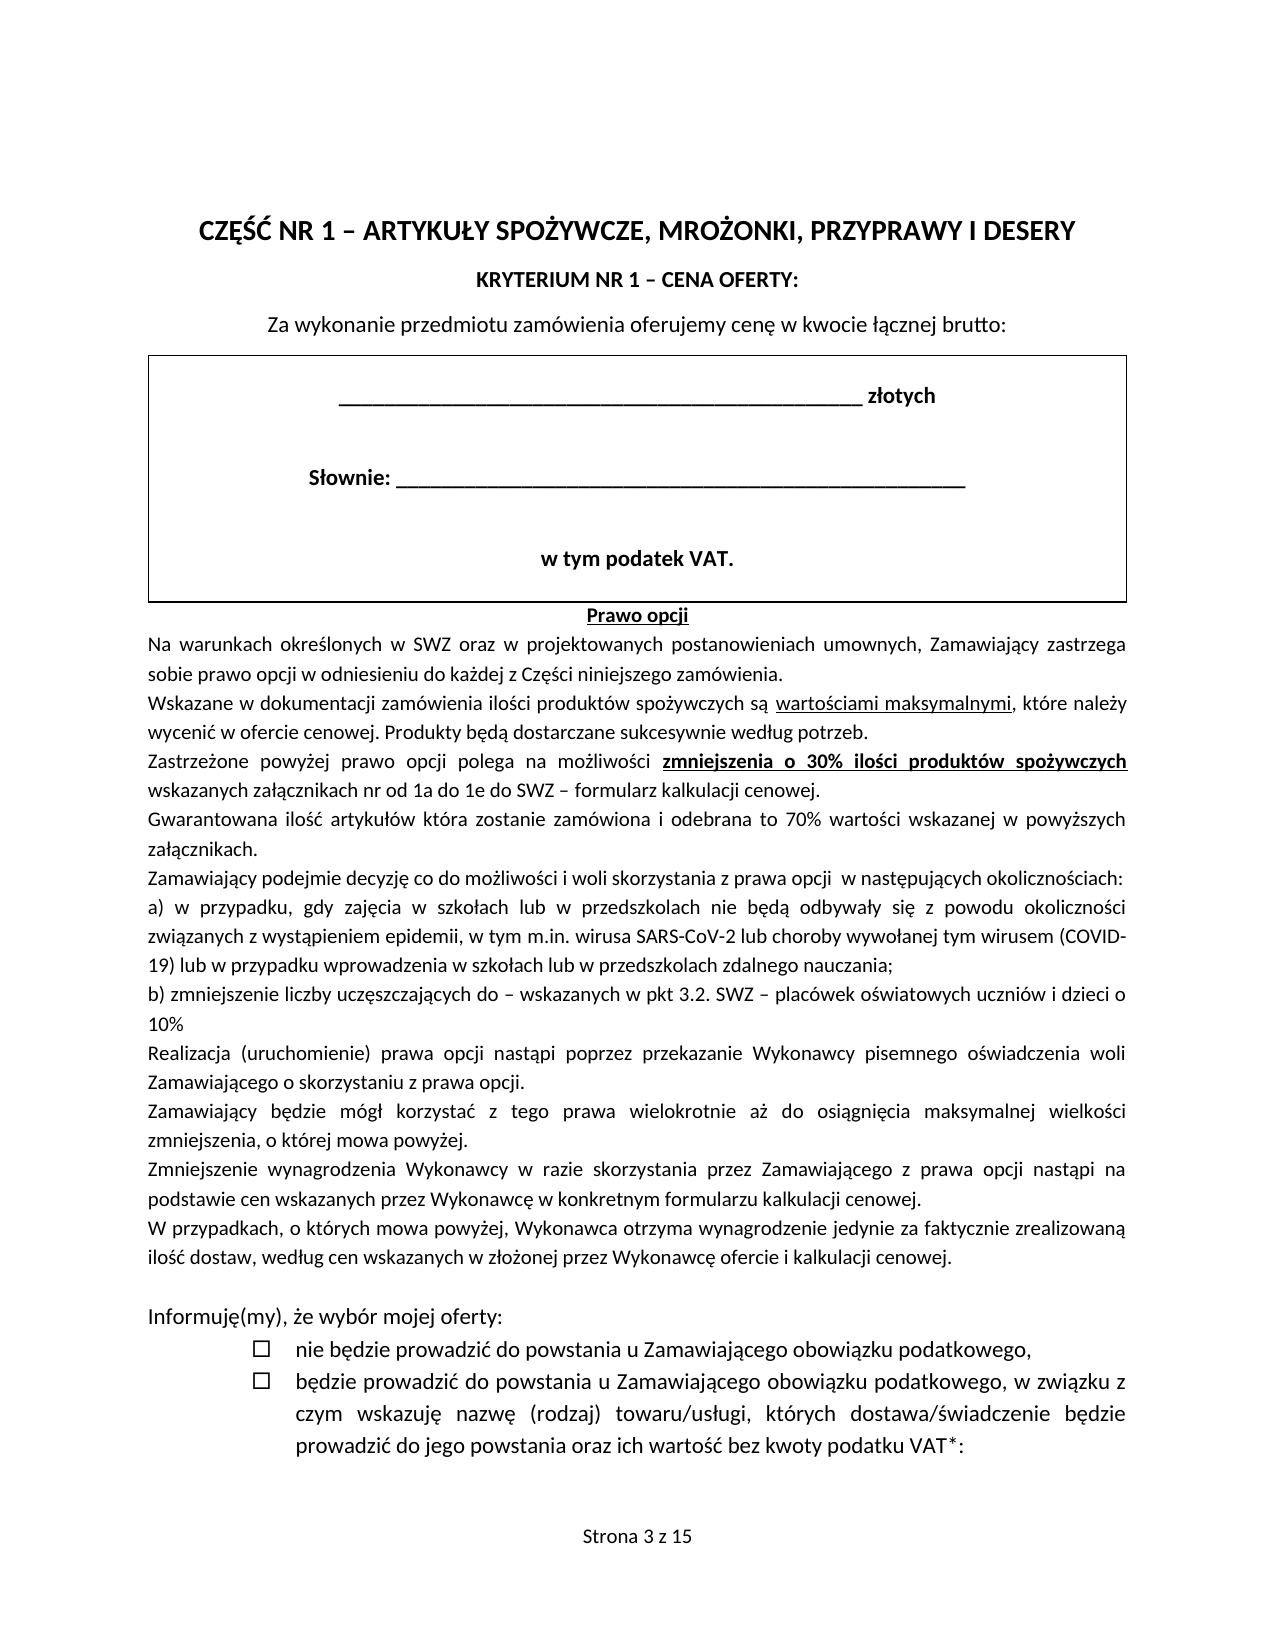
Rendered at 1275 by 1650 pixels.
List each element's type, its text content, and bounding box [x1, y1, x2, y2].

text Zmniejszenie wynagrodzenia Wykonawcy w razie skorzystania przez Zamawiającego z prawa opcji nastąpi na podstawie cen wskazanych przez Wykonawcę w konkretnym formularzu kalkulacji cenowej. [148, 1157, 1127, 1211]
text będzie prowadzić do powstania u Zamawiającego obowiązku podatkowego, w związku z czym wskazuję nazwę (rodzaj) towaru/usługi, których dostawa/świadczenie będzie prowadzić do jego powstania oraz ich wartość bez kwoty podatku VAT*: [251, 1367, 1127, 1459]
table_cell w tym podatek VAT. [149, 520, 1126, 601]
text W przypadkach, o których mowa powyżej, Wykonawca otrzyma wynagrodzenie jedynie za faktycznie zrealizowaną ilość dostaw, według cen wskazanych w złożonej przez Wykonawcę ofercie i kalkulacji cenowej. [148, 1215, 1127, 1269]
text CZĘŚĆ NR 1 – ARTYKUŁY SPOŻYWCZE, MROŻONKI, PRZYPRAWY I DESERY [148, 212, 1127, 248]
table_header ______________________________________________ złotych [149, 356, 1126, 438]
text Informuję(my), że wybór mojej oferty: [148, 1302, 1127, 1331]
table_cell Słownie: __________________________________________________ [149, 438, 1126, 519]
text Zamawiający podejmie decyzję co do możliwości i woli skorzystania z prawa opcji w następujących okolicznościach: [148, 865, 1127, 890]
text b) zmniejszenie liczby uczęszczających do – wskazanych w pkt 3.2. SWZ – placówek oświatowych uczniów i dzieci o 10% [148, 982, 1127, 1036]
text a) w przypadku, gdy zajęcia w szkołach lub w przedszkolach nie będą odbywały się z powodu okoliczności związanych z wystąpieniem epidemii, w tym m.in. wirusa SARS-CoV-2 lub choroby wywołanej tym wirusem (COVID-19) lub w przypadku wprowadzenia w szkołach lub w przedszkolach zdalnego nauczania; [148, 894, 1127, 978]
text Na warunkach określonych w SWZ oraz w projektowanych postanowieniach umownych, Zamawiający zastrzega sobie prawo opcji w odniesieniu do każdej z Części niniejszego zamówienia. [148, 632, 1127, 686]
text Realizacja (uruchomienie) prawa opcji nastąpi poprzez przekazanie Wykonawcy pisemnego oświadczenia woli Zamawiającego o skorzystaniu z prawa opcji. [148, 1040, 1127, 1094]
text KRYTERIUM NR 1 – CENA OFERTY: [148, 265, 1127, 293]
text nie będzie prowadzić do powstania u Zamawiającego obowiązku podatkowego, [251, 1335, 1127, 1363]
text Zastrzeżone powyżej prawo opcji polega na możliwości zmniejszenia o 30% ilości produktów spożywczych wskazanych załącznikach nr od 1a do 1e do SWZ – formularz kalkulacji cenowej. [148, 748, 1127, 803]
text Gwarantowana ilość artykułów która zostanie zamówiona i odebrana to 70% wartości wskazanej w powyższych załącznikach. [148, 807, 1127, 861]
text Prawo opcji [148, 603, 1127, 628]
text Zamawiający będzie mógł korzystać z tego prawa wielokrotnie aż do osiągnięcia maksymalnej wielkości zmniejszenia, o której mowa powyżej. [148, 1098, 1127, 1153]
text Wskazane w dokumentacji zamówienia ilości produktów spożywczych są wartościami maksymalnymi, które należy wycenić w ofercie cenowej. Produkty będą dostarczane sukcesywnie według potrzeb. [148, 690, 1127, 744]
text Za wykonanie przedmiotu zamówienia oferujemy cenę w kwocie łącznej brutto: [148, 310, 1127, 338]
